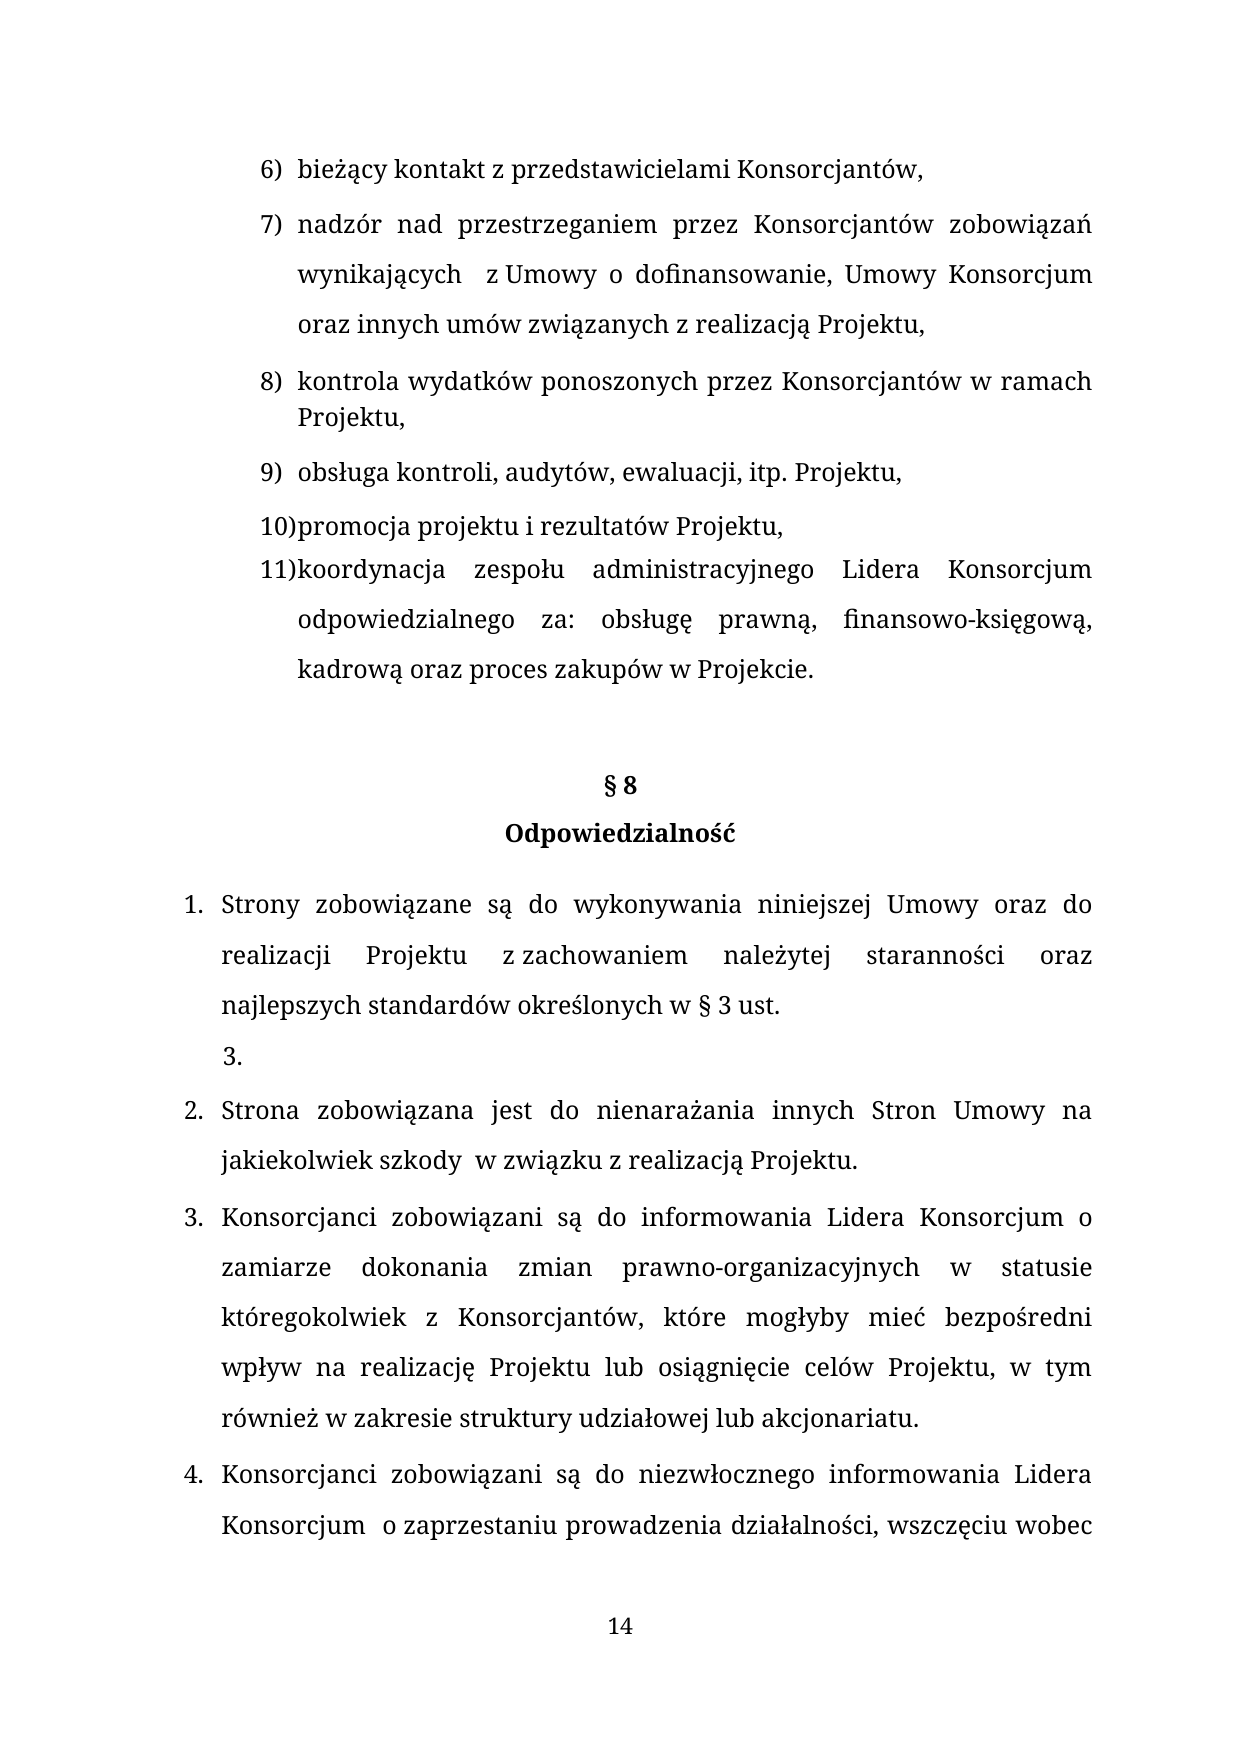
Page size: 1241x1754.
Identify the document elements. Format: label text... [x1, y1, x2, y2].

list obsługa kontroli, audytów, ewaluacji, itp. Projektu, [260, 454, 1093, 488]
list koordynacja zespołu administracyjnego Lidera Konsorcjum odpowiedzialnego za: obsługę prawną, finansowo-księgową, kadrową oraz proces zakupów w Projekcie. [260, 551, 1093, 686]
list bieżący kontakt z przedstawicielami Konsorcjantów, [260, 152, 1093, 186]
list kontrola wydatków ponoszonych przez Konsorcjantów w ramach Projektu, [260, 363, 1093, 434]
list Konsorcjanci zobowiązani są do informowania Lidera Konsorcjum o zamiarze dokonania zmian prawno-organizacyjnych w statusie któregokolwiek z Konsorcjantów, które mogłyby mieć bezpośredni wpływ na realizację Projektu lub osiągnięcie celów Projektu, w tym również w zakresie struktury udziałowej lub akcjonariatu. [183, 1199, 1093, 1434]
list Strona zobowiązana jest do nienarażania innych Stron Umowy na jakiekolwiek szkody w związku z realizacją Projektu. [183, 1092, 1093, 1177]
list nadzór nad przestrzeganiem przez Konsorcjantów zobowiązań wynikających z Umowy o dofinansowanie, Umowy Konsorcjum oraz innych umów związanych z realizacją Projektu, [260, 206, 1093, 341]
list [183, 1457, 1093, 1542]
text § 8 [222, 767, 1018, 801]
text 3. [222, 1038, 1093, 1072]
list promocja projektu i rezultatów Projektu, [260, 508, 1093, 542]
text Odpowiedzialność [222, 816, 1018, 849]
list Strony zobowiązane są do wykonywania niniejszej Umowy oraz do realizacji Projektu z zachowaniem należytej staranności oraz najlepszych standardów określonych w § 3 ust. [183, 887, 1093, 1022]
